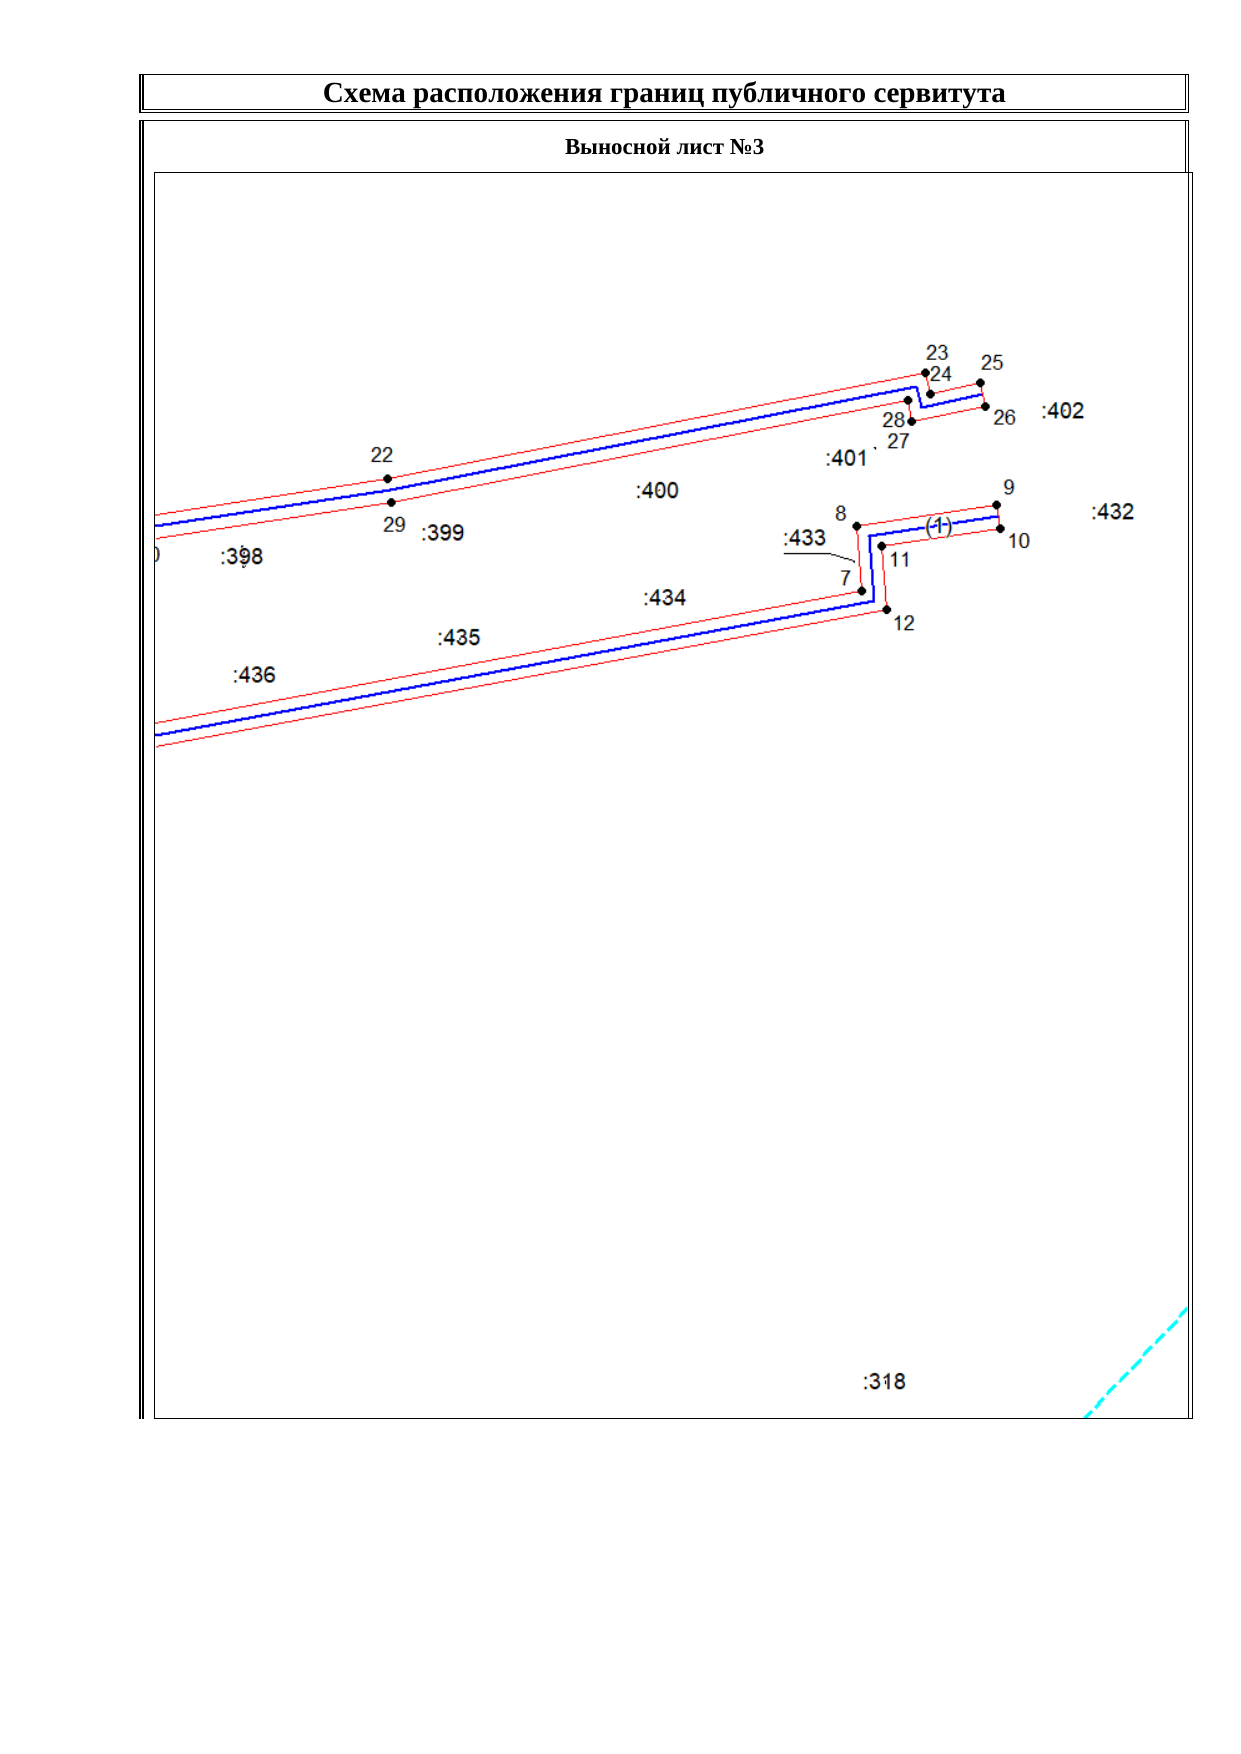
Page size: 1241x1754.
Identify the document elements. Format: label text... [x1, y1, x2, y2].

picture [155, 173, 1188, 1418]
table_header Выносной лист №3 [144, 121, 1185, 1419]
